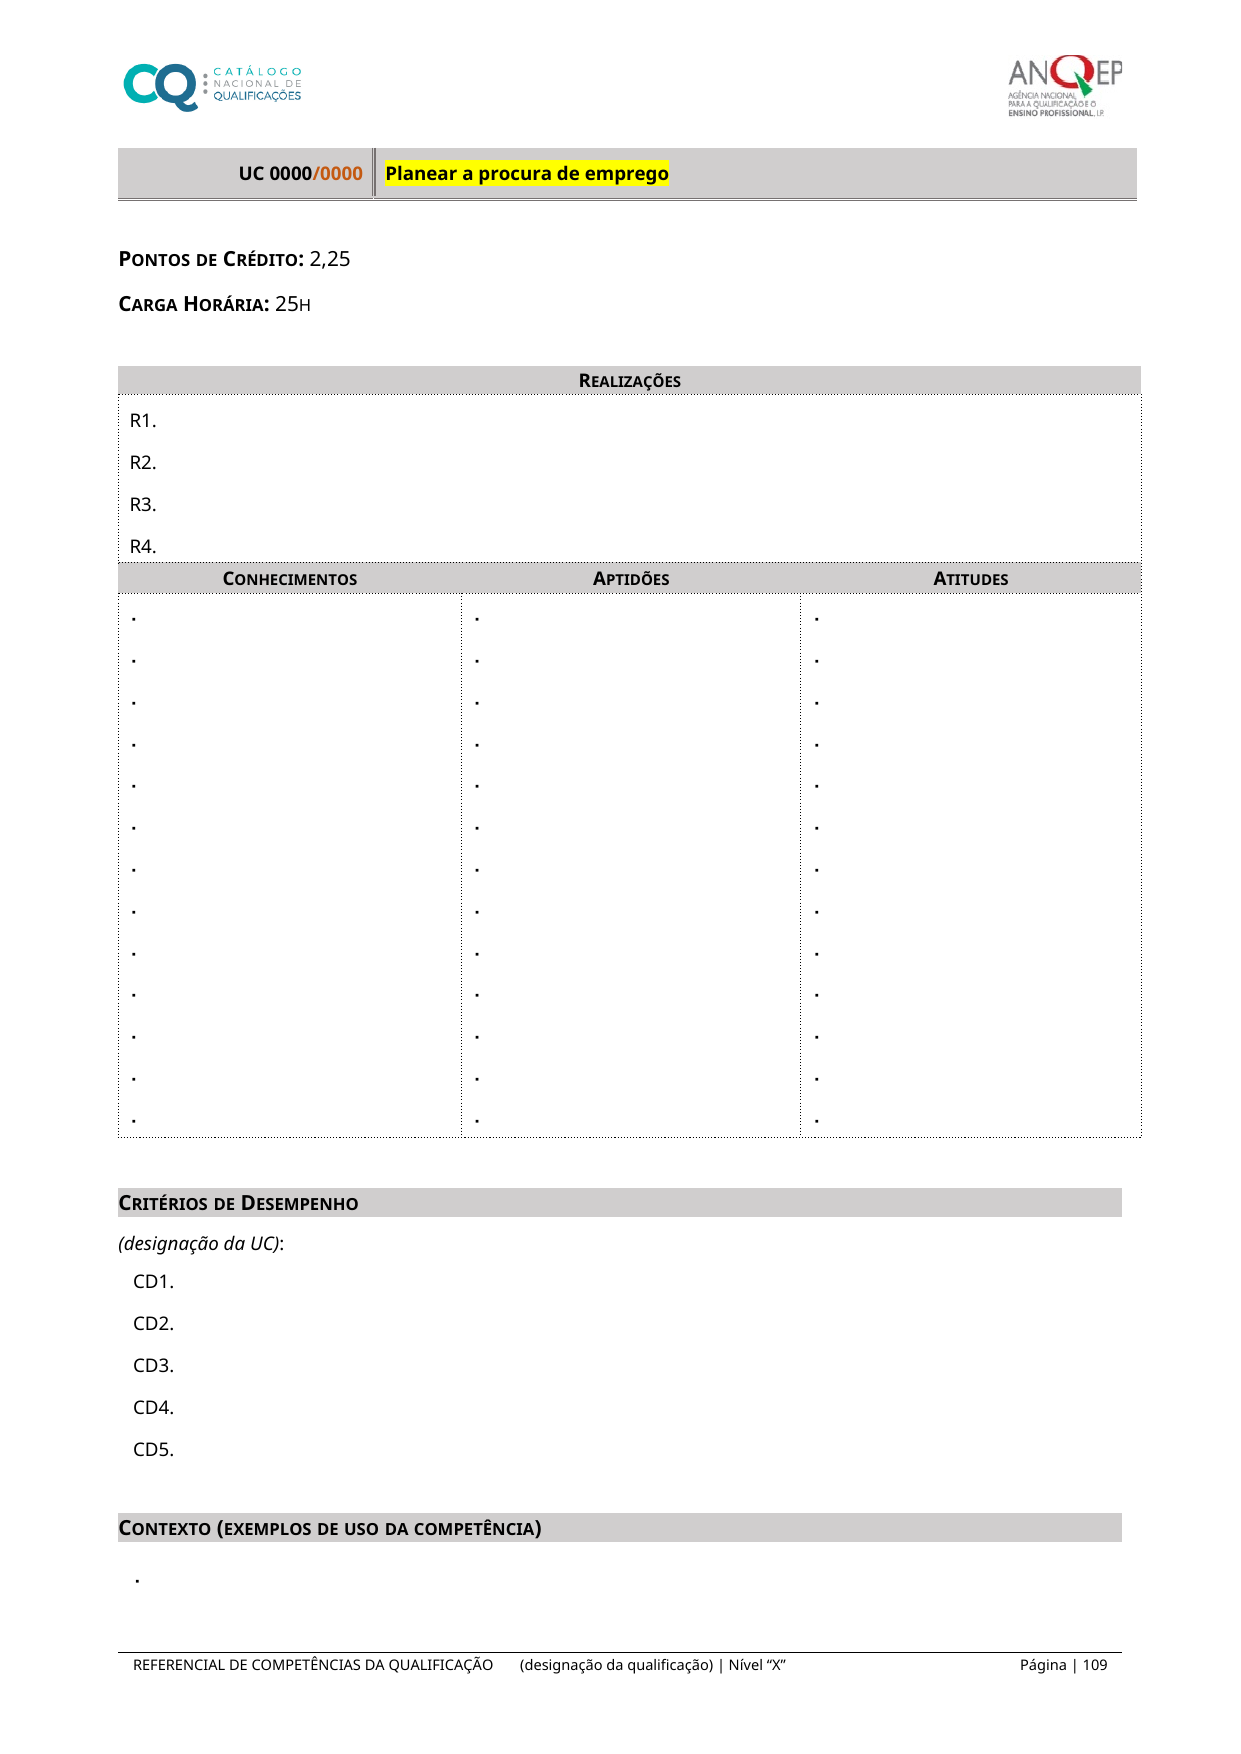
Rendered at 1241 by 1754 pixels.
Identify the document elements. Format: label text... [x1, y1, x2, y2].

table_header Realizações [118, 366, 1141, 394]
table_cell Conhecimentos [118, 562, 461, 593]
table_cell R1. R2. R3. R4. [118, 394, 1141, 562]
text CD1. [133, 1269, 1122, 1294]
text CD2. [133, 1311, 1122, 1336]
table_cell [118, 593, 461, 1137]
table_cell [461, 593, 801, 1137]
text Contexto (exemplos de uso da competência) [118, 1513, 1122, 1542]
table_header Planear a procura de emprego [374, 148, 1137, 198]
text CD5. [133, 1436, 1122, 1461]
text CD4. [133, 1394, 1122, 1419]
picture [1008, 55, 1123, 119]
text Pontos de Crédito: 2,25 [118, 244, 1122, 272]
text CD3. [133, 1352, 1122, 1378]
text Carga Horária: 25h [118, 289, 1122, 318]
text (designação da UC): [118, 1231, 1122, 1256]
table_cell Aptidões [461, 562, 801, 593]
picture [118, 46, 306, 130]
table_header UC 0000/0000 [118, 148, 374, 198]
table_cell [801, 593, 1141, 1137]
text Critérios de Desempenho [118, 1188, 1122, 1217]
table_cell Atitudes [801, 562, 1141, 593]
